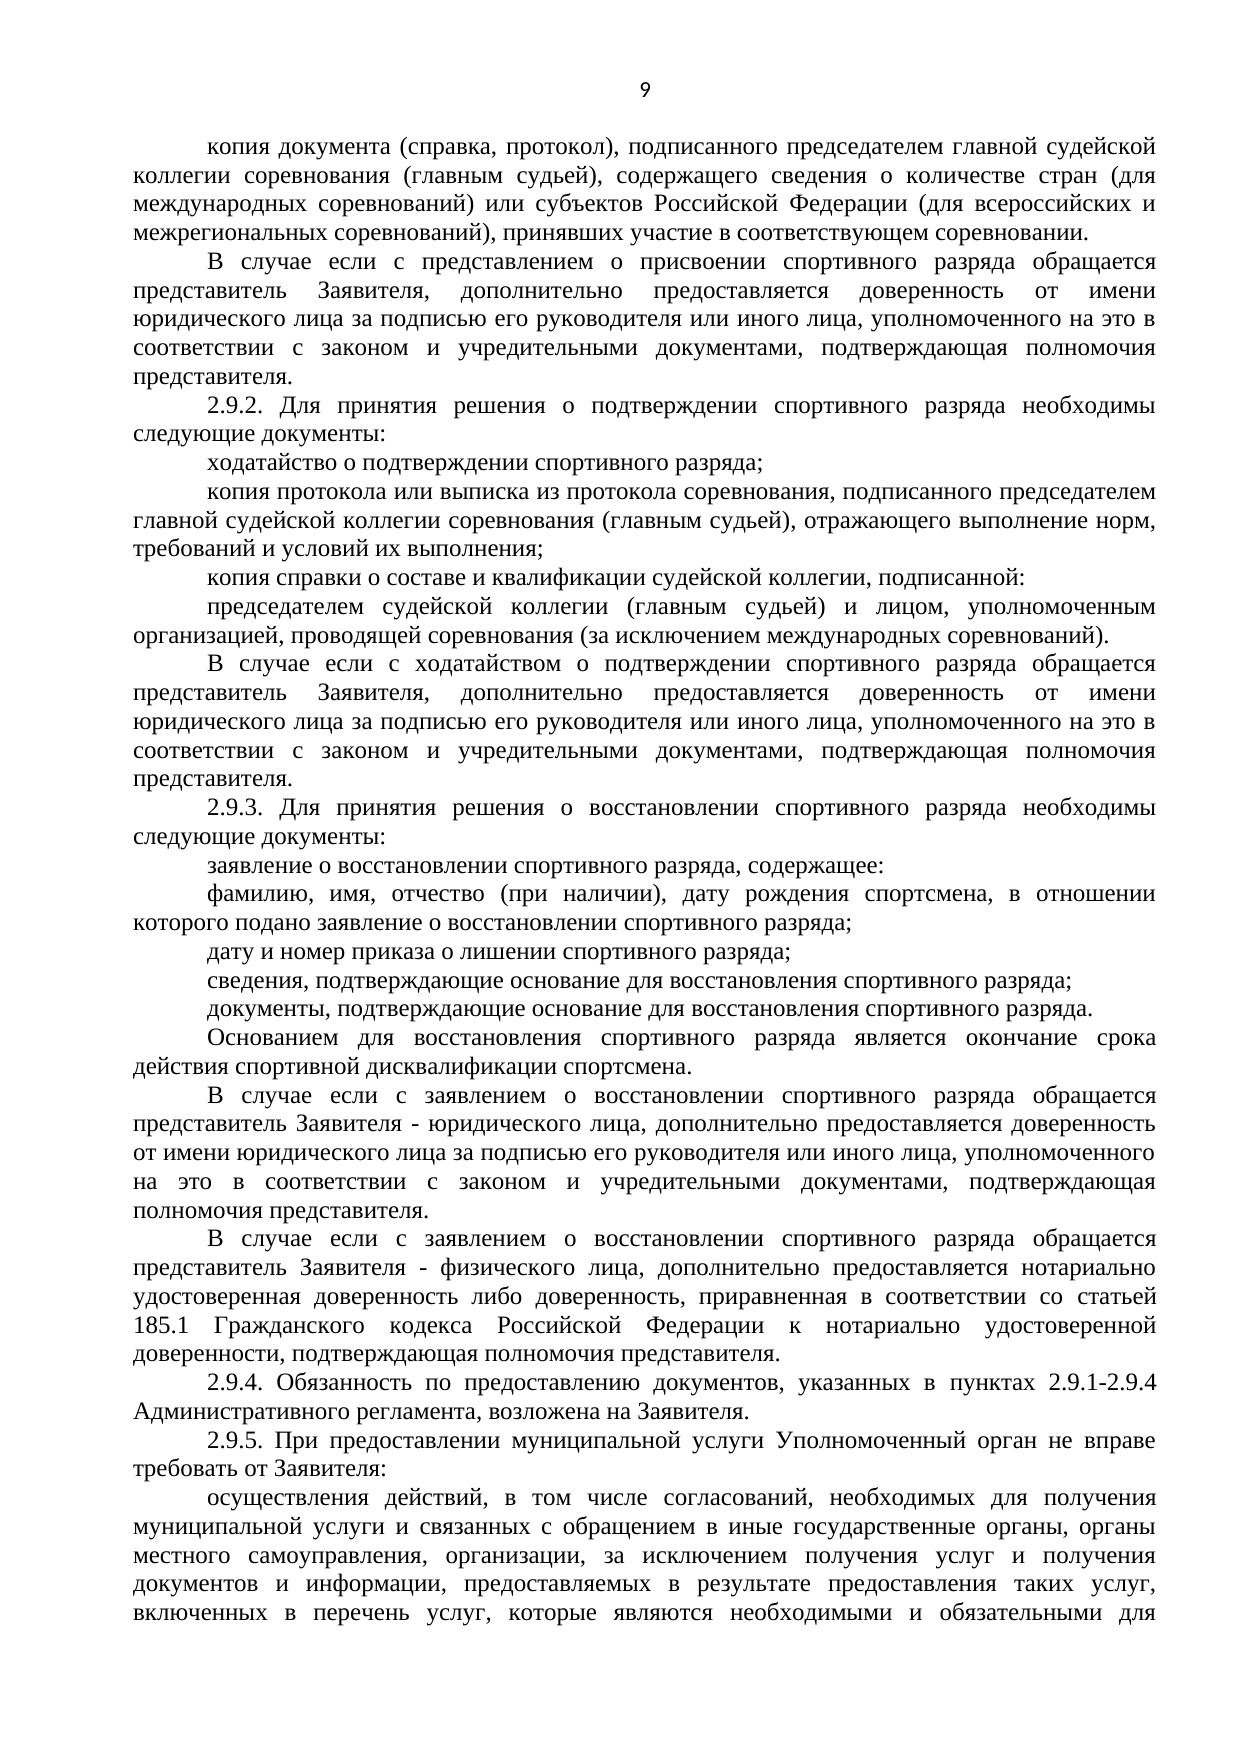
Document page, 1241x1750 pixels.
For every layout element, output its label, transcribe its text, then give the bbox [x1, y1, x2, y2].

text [133, 1482, 1157, 1626]
text В случае если с заявлением о восстановлении спортивного разряда обращается представитель Заявителя - юридического лица, дополнительно предоставляется доверенность от имени юридического лица за подписью его руководителя или иного лица, уполномоченного на это в соответствии с законом и учредительными документами, подтверждающая полномочия представителя. [133, 1080, 1157, 1223]
text 2.9.2. Для принятия решения о подтверждении спортивного разряда необходимы следующие документы: [133, 390, 1157, 447]
text 2.9.3. Для принятия решения о восстановлении спортивного разряда необходимы следующие документы: [133, 792, 1157, 850]
text копия протокола или выписка из протокола соревнования, подписанного председателем главной судейской коллегии соревнования (главным судьей), отражающего выполнение норм, требований и условий их выполнения; [133, 476, 1157, 562]
text сведения, подтверждающие основание для восстановления спортивного разряда; [133, 965, 1157, 993]
text документы, подтверждающие основание для восстановления спортивного разряда. [133, 993, 1157, 1022]
text 2.9.5. При предоставлении муниципальной услуги Уполномоченный орган не вправе требовать от Заявителя: [133, 1425, 1157, 1482]
text копия справки о составе и квалификации судейской коллегии, подписанной: [133, 562, 1157, 591]
text дату и номер приказа о лишении спортивного разряда; [133, 936, 1157, 965]
text 2.9.4. Обязанность по предоставлению документов, указанных в пунктах 2.9.1-2.9.4 Административного регламента, возложена на Заявителя. [133, 1367, 1157, 1425]
text Основанием для восстановления спортивного разряда является окончание срока действия спортивной дисквалификации спортсмена. [133, 1022, 1157, 1080]
text В случае если с ходатайством о подтверждении спортивного разряда обращается представитель Заявителя, дополнительно предоставляется доверенность от имени юридического лица за подписью его руководителя или иного лица, уполномоченного на это в соответствии с законом и учредительными документами, подтверждающая полномочия представителя. [133, 648, 1157, 792]
text фамилию, имя, отчество (при наличии), дату рождения спортсмена, в отношении которого подано заявление о восстановлении спортивного разряда; [133, 878, 1157, 936]
text В случае если с представлением о присвоении спортивного разряда обращается представитель Заявителя, дополнительно предоставляется доверенность от имени юридического лица за подписью его руководителя или иного лица, уполномоченного на это в соответствии с законом и учредительными документами, подтверждающая полномочия представителя. [133, 246, 1157, 390]
text ходатайство о подтверждении спортивного разряда; [133, 447, 1157, 476]
text заявление о восстановлении спортивного разряда, содержащее: [133, 850, 1157, 878]
text В случае если с заявлением о восстановлении спортивного разряда обращается представитель Заявителя - физического лица, дополнительно предоставляется нотариально удостоверенная доверенность либо доверенность, приравненная в соответствии со статьей 185.1 Гражданского кодекса Российской Федерации к нотариально удостоверенной доверенности, подтверждающая полномочия представителя. [133, 1223, 1157, 1367]
text копия документа (справка, протокол), подписанного председателем главной судейской коллегии соревнования (главным судьей), содержащего сведения о количестве стран (для международных соревнований) или субъектов Российской Федерации (для всероссийских и межрегиональных соревнований), принявших участие в соответствующем соревновании. [133, 131, 1157, 246]
text председателем судейской коллегии (главным судьей) и лицом, уполномоченным организацией, проводящей соревнования (за исключением международных соревнований). [133, 591, 1157, 648]
